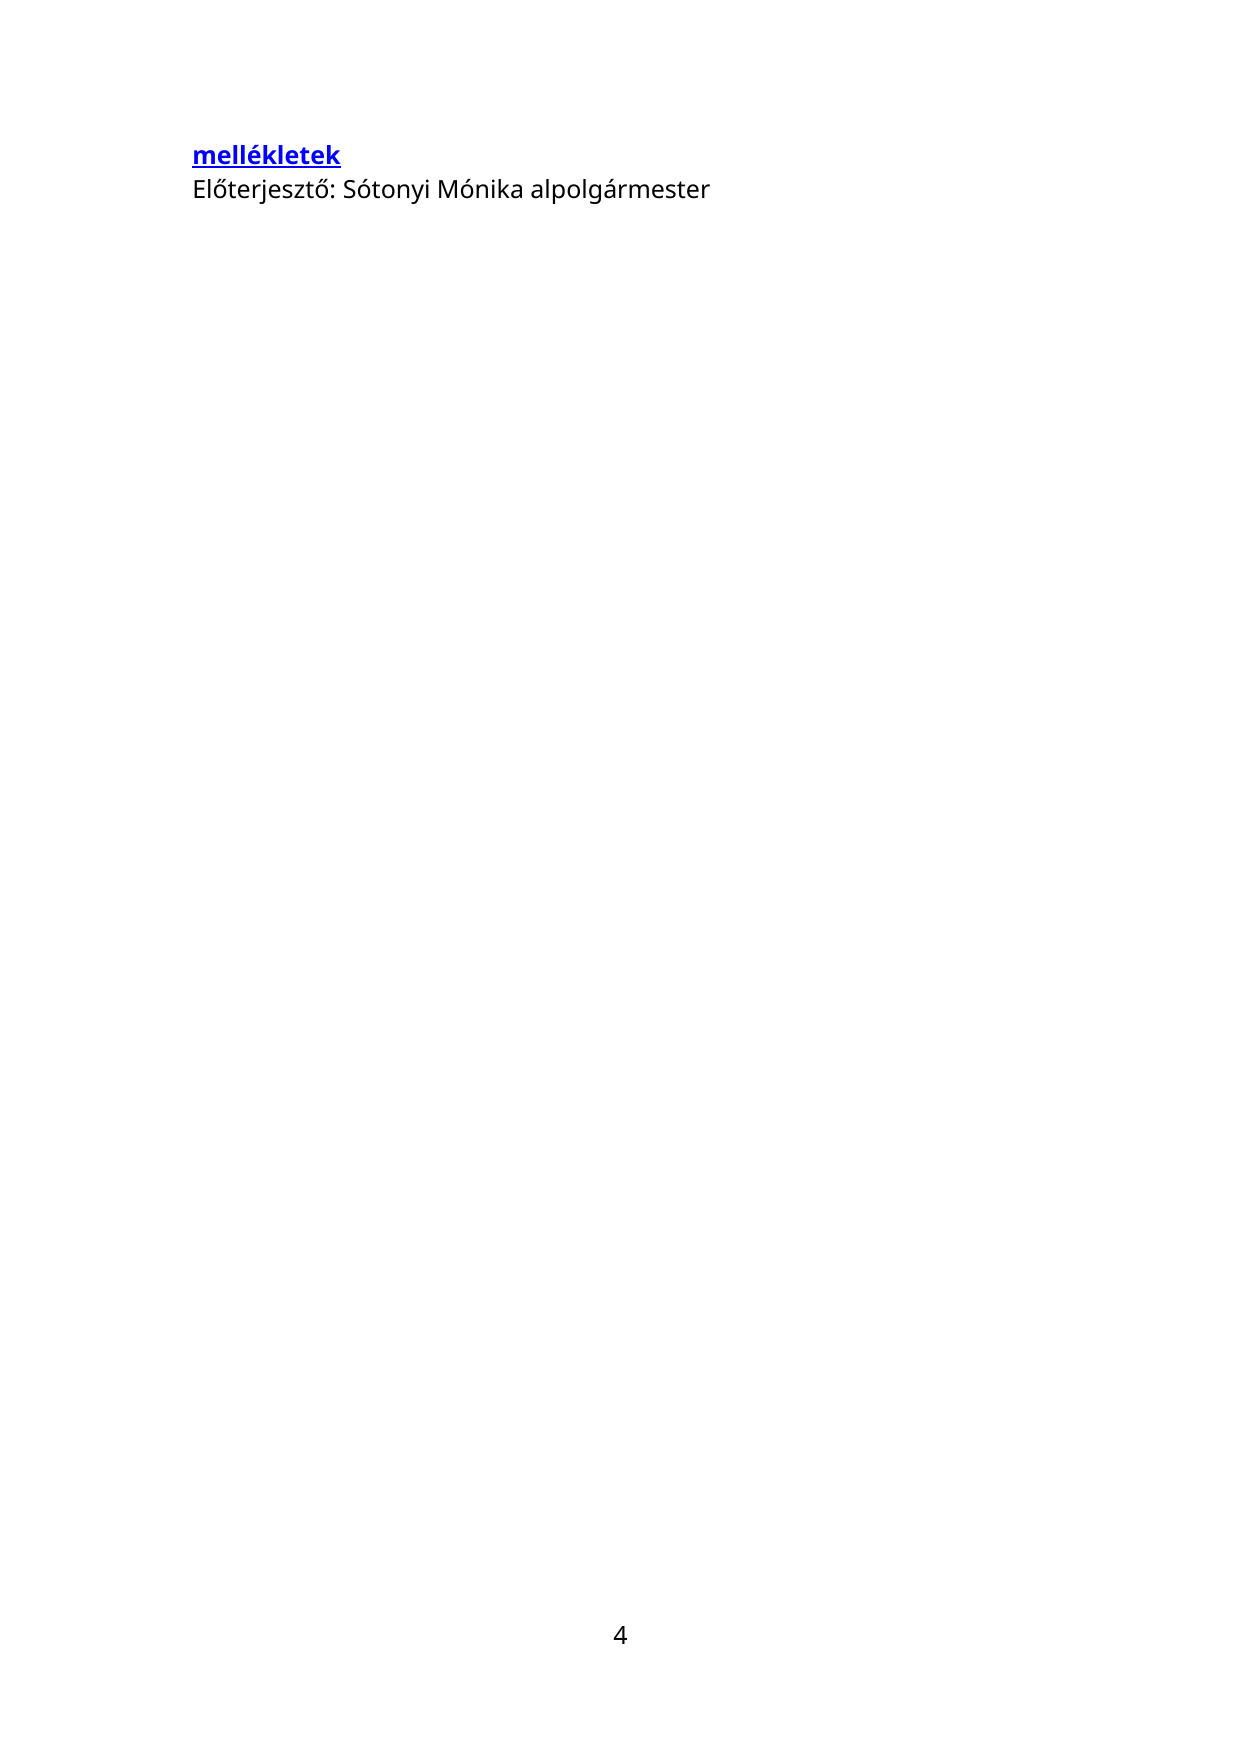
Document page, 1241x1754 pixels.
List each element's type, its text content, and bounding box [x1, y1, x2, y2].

text Előterjesztő: Sótonyi Mónika alpolgármester [177, 172, 1092, 206]
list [148, 103, 1092, 172]
